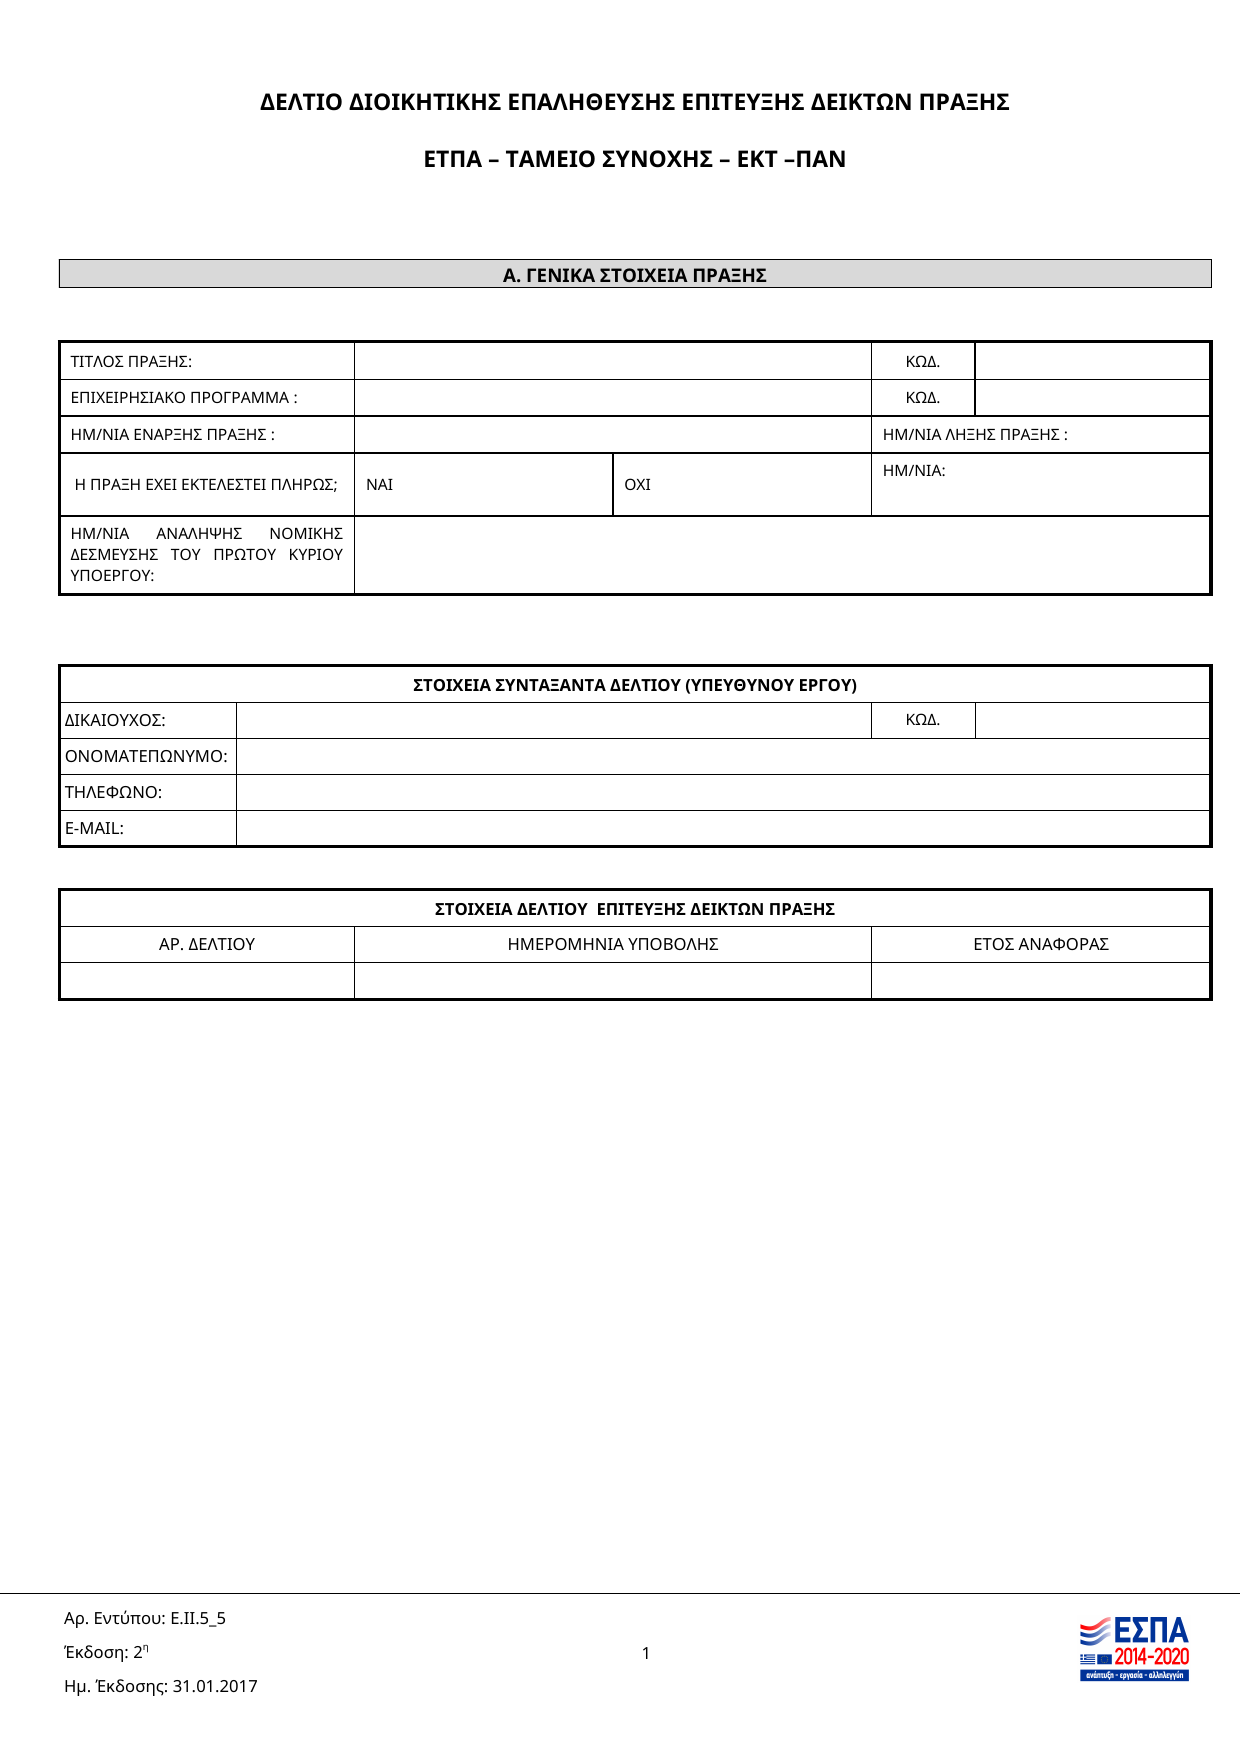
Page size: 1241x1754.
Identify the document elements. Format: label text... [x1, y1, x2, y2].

table_header [355, 343, 871, 378]
table_cell ΟΧΙ [614, 454, 871, 515]
table_cell ΗΜΕΡΟΜΗΝΙΑ ΥΠΟΒΟΛΗΣ [355, 927, 871, 962]
table_cell [872, 963, 1209, 998]
table_header ΤΙΤΛΟΣ ΠΡΑΞΗΣ: [61, 343, 354, 378]
text ΕΤΠΑ – ΤΑΜΕΙΟ ΣΥΝΟΧΗΣ – ΕΚΤ –ΠΑΝ [59, 143, 1211, 174]
table_cell [355, 963, 871, 998]
table_cell ΕΠΙΧΕΙΡΗΣΙΑΚΟ ΠΡΟΓΡΑΜΜΑ : [61, 380, 354, 415]
text Α. ΓΕΝΙΚΑ ΣΤΟΙΧΕΙΑ ΠΡΑΞΗΣ [60, 260, 1211, 287]
table_cell ΗΜ/ΝΙΑ: [872, 454, 1209, 515]
table_cell ΤΗΛΕΦΩΝΟ: [61, 775, 236, 809]
table_cell ΕΤΟΣ ΑΝΑΦΟΡΑΣ [872, 927, 1209, 962]
table_cell Η ΠΡΑΞΗ ΕΧΕΙ ΕΚΤΕΛΕΣΤΕΙ ΠΛΗΡΩΣ; [61, 454, 354, 515]
table_cell ΗΜ/ΝΙΑ ΛΗΞΗΣ ΠΡΑΞΗΣ : [872, 417, 1209, 452]
table_cell [355, 417, 871, 452]
table_header ΣΤΟΙΧΕΙΑ ΣΥΝΤΑΞΑΝΤΑ ΔΕΛΤΙΟΥ (ΥΠΕΥΘΥΝΟΥ ΕΡΓΟΥ) [61, 667, 1209, 702]
table_cell ΝΑΙ [355, 454, 612, 515]
table_cell [355, 517, 1209, 593]
table_cell ΟΝΟΜΑΤΕΠΩΝΥΜΟ: [61, 739, 236, 774]
picture [1077, 1615, 1192, 1683]
table_cell [61, 963, 354, 998]
table_cell [237, 703, 871, 738]
table_header ΣΤΟΙΧΕΙΑ ΔΕΛΤΙΟΥ ΕΠΙΤΕΥΞΗΣ ΔΕΙΚΤΩΝ ΠΡΑΞΗΣ [61, 891, 1209, 926]
table_cell ΚΩΔ. [872, 703, 975, 738]
table_cell [237, 811, 1209, 845]
table_header ΚΩΔ. [872, 343, 974, 378]
table_cell ΔΙΚΑΙΟΥΧΟΣ: [61, 703, 236, 738]
table_cell [237, 775, 1209, 809]
table_cell [976, 380, 1209, 415]
table_cell ΑΡ. ΔΕΛΤΙΟΥ [61, 927, 354, 962]
table_cell ΗΜ/ΝΙΑ ΑΝΑΛΗΨΗΣ ΝΟΜΙΚΗΣ ΔΕΣΜΕΥΣΗΣ ΤΟΥ ΠΡΩΤΟΥ ΚΥΡΙΟΥ ΥΠΟΕΡΓΟΥ: [61, 517, 354, 593]
table_header [976, 343, 1209, 378]
table_cell ΚΩΔ. [872, 380, 974, 415]
table_cell E-MAIL: [61, 811, 236, 845]
table_cell [355, 380, 871, 415]
table_cell ΗΜ/ΝΙΑ ΕΝΑΡΞΗΣ ΠΡΑΞΗΣ : [61, 417, 354, 452]
table_cell [976, 703, 1209, 738]
text ΔΕΛΤΙΟ ΔΙΟΙΚΗΤΙΚΗΣ ΕΠΑΛΗΘΕΥΣΗΣ ΕΠΙΤΕΥΞΗΣ ΔΕΙΚΤΩΝ ΠΡΑΞΗΣ [59, 86, 1211, 118]
table_cell [237, 739, 1209, 774]
